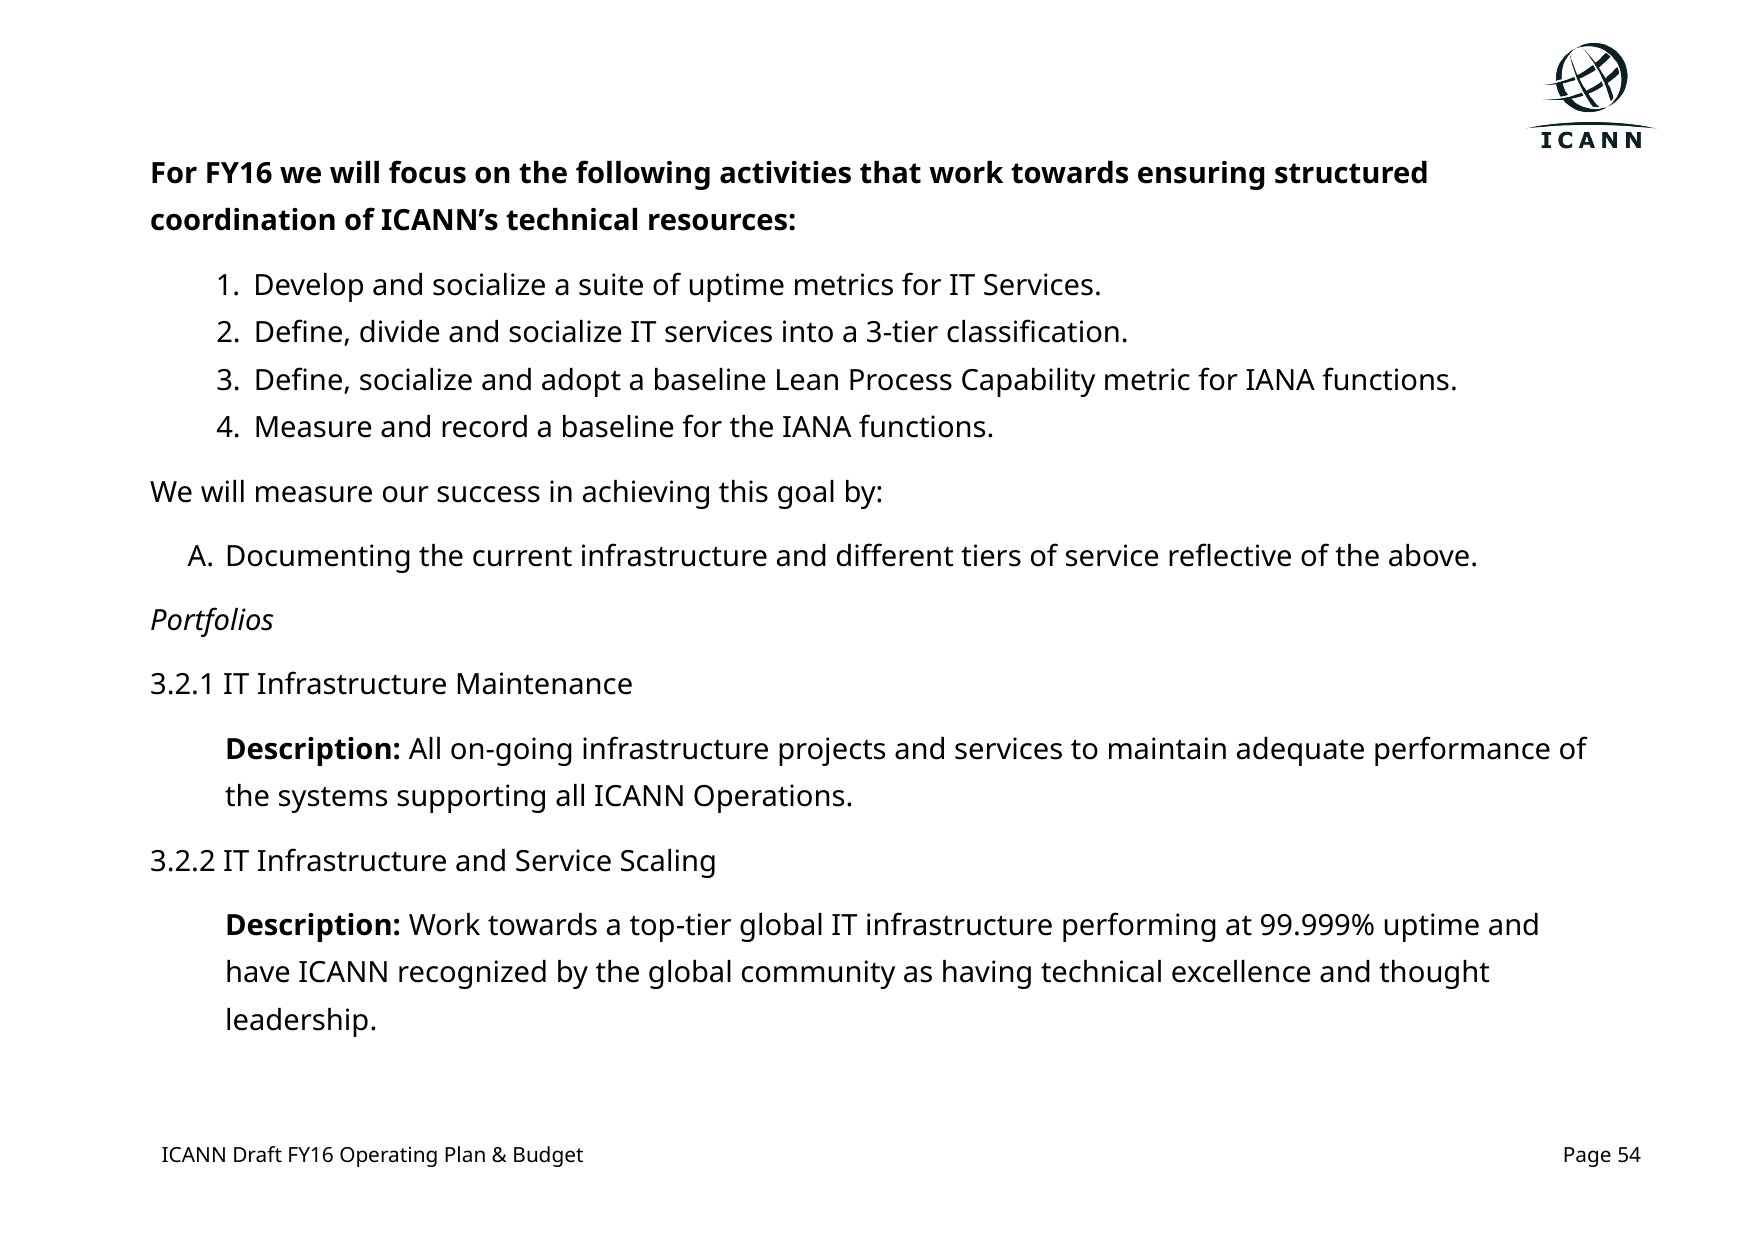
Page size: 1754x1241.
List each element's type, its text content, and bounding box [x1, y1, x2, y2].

text For FY16 we will focus on the following activities that work towards ensuring structured coordination of ICANN’s technical resources: [150, 152, 1604, 239]
list Define, divide and socialize IT services into a 3-tier classification. [216, 311, 1604, 351]
list Develop and socialize a suite of uptime metrics for IT Services. [216, 264, 1604, 303]
list Documenting the current infrastructure and different tiers of service reflective of the above. [187, 535, 1604, 575]
text 3.2.1 IT Infrastructure Maintenance [150, 664, 1604, 703]
text Description: Work towards a top-tier global IT infrastructure performing at 99.999% uptime and have ICANN recognized by the global community as having technical excellence and thought leadership. [225, 904, 1604, 1039]
text Description: All on-going infrastructure projects and services to maintain adequate performance of the systems supporting all ICANN Operations. [225, 728, 1604, 815]
text Portfolios [150, 599, 1604, 639]
picture [1518, 39, 1664, 152]
list Define, socialize and adopt a baseline Lean Process Capability metric for IANA functions. [216, 359, 1604, 399]
list Measure and record a baseline for the IANA functions. [216, 407, 1604, 446]
text 3.2.2 IT Infrastructure and Service Scaling [150, 840, 1604, 879]
text We will measure our success in achieving this goal by: [150, 471, 1604, 511]
